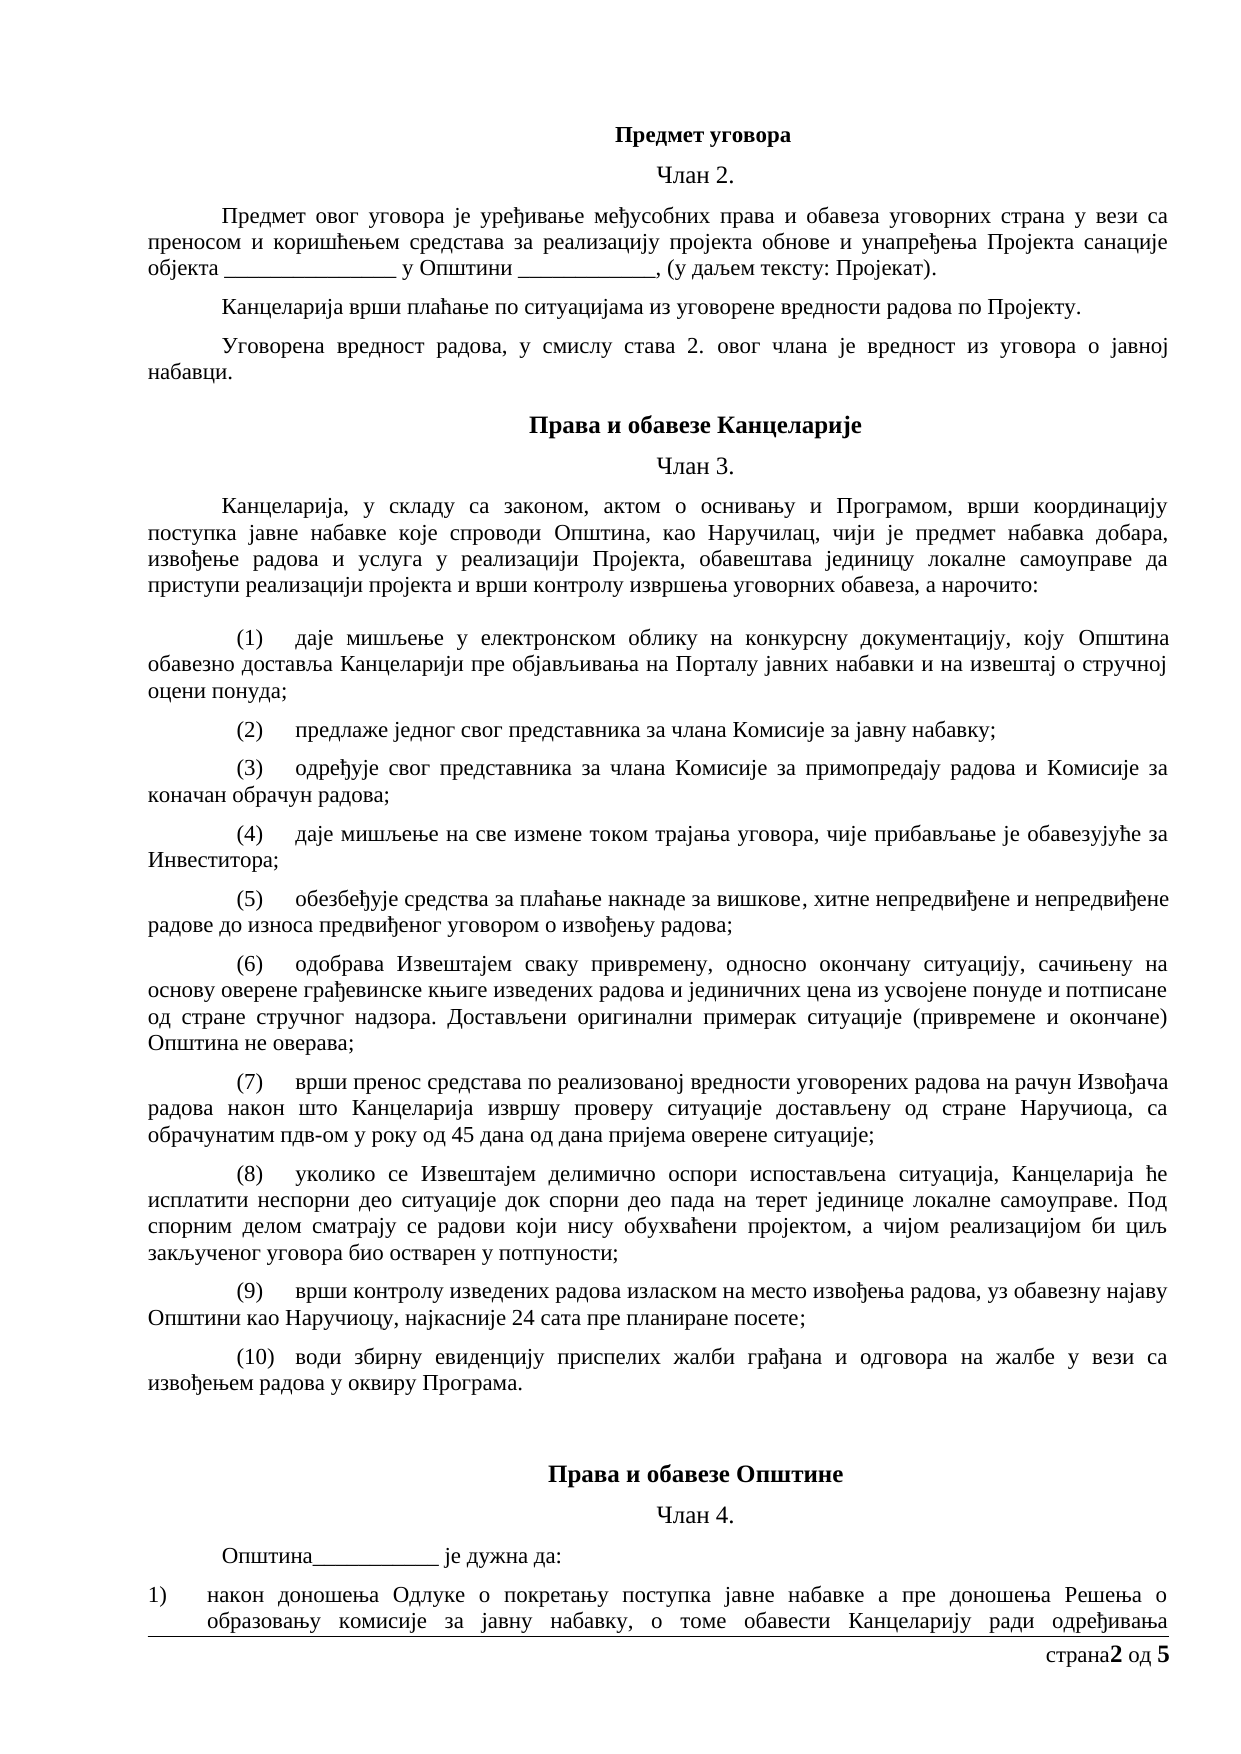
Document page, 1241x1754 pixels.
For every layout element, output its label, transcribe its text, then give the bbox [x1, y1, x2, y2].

text Канцеларија, у складу са законом, актом о оснивању и Програмом, врши координацију поступка јавне набавке које спроводи Општина, као Наручилац, чији је предмет набавка добара, извођење радова и услуга у реализацији Пројекта, обавештава јединицу локалне самоуправе да приступи реализацији пројекта и врши контролу извршења уговорних обавеза, а нарочито: [148, 492, 1169, 598]
text Општина___________ је дужна да: [148, 1542, 1169, 1568]
text Права и обавезе Канцеларије [148, 410, 1169, 438]
text Предмет овог уговора је уређивање међусобних права и обавеза уговорних страна у вези са преносом и коришћењем средстава за реализацију пројекта обнове и унапређења Пројекта санације објекта _______________ у Општини ____________, (у даљем тексту: Пројекат). [148, 202, 1169, 281]
text Члан 2. [148, 160, 1169, 189]
list даје мишљење у електронском облику на конкурсну документацију, коју Општина обавезно доставља Канцеларији пре објављивања на Порталу јавних набавки и на извештај о стручној оцени понуда; [148, 624, 1169, 703]
text даје мишљење на све измене током трајања уговора, чије прибављање је обавезујуће за Инвеститора; [148, 820, 1169, 872]
text Права и обавезе Општине [148, 1459, 1169, 1488]
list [148, 1581, 1169, 1633]
text врши контролу изведених радова изласком на место извођења радова, уз обавезну најаву Општини као Наручиоцу, најкасније 24 сата пре планиране посете; [148, 1277, 1169, 1330]
text врши пренос средстава по реализованој вредности уговорених радова нa рачун Извођача радова након што Канцеларија извршу проверу ситуације достављену од стране Наручиоца, са обрачунатим пдв-ом у року од 45 дана од дана пријема оверене ситуације; [148, 1068, 1169, 1147]
text Канцеларија врши плаћање по ситуацијама из уговорене вредности радова по Пројекту. [148, 293, 1169, 319]
text води збирну евиденцију приспелих жалби грађана и одговора на жалбе у вези са извођењем радова у оквиру Програма. [148, 1343, 1169, 1395]
text одобрава Извештајем сваку привремену, односно окончану ситуацију, сачињену на основу оверене грађевинске књиге изведених радова и јединичних цена из усвојене понуде и потписане од стране стручног надзора. Достављени оригинални примерак ситуације (привремене и окончане) Општина не оверава; [148, 950, 1169, 1056]
text Уговорена вредност радова, у смислу става 2. овог члана је вредност из уговора о јавној набавци. [148, 332, 1169, 385]
text обезбеђује средства за плаћање накнаде за вишкове, хитне непредвиђене и непредвиђене радове до износа предвиђеног уговором о извођењу радова; [148, 885, 1169, 938]
list Предмет уговора [236, 122, 1169, 148]
text Члан 4. [148, 1501, 1169, 1529]
text уколико се Извештајем делимично оспори испостављена ситуација, Канцеларија ће исплатити неспорни део ситуације док спорни део пада на терет јединице локалне самоуправе. Под спорним делом сматрају се радови који нису обухваћени пројектом, а чијом реализацијом би циљ закљученог уговора био остварен у потпуности; [148, 1159, 1169, 1265]
text Члан 3. [148, 451, 1169, 480]
text одређује свог представника за члана Комисије за примопредају радова и Комисије за коначан обрачун радова; [148, 754, 1169, 807]
text предлаже једног свог представника за члана Комисије за јавну набавку; [148, 716, 1169, 742]
